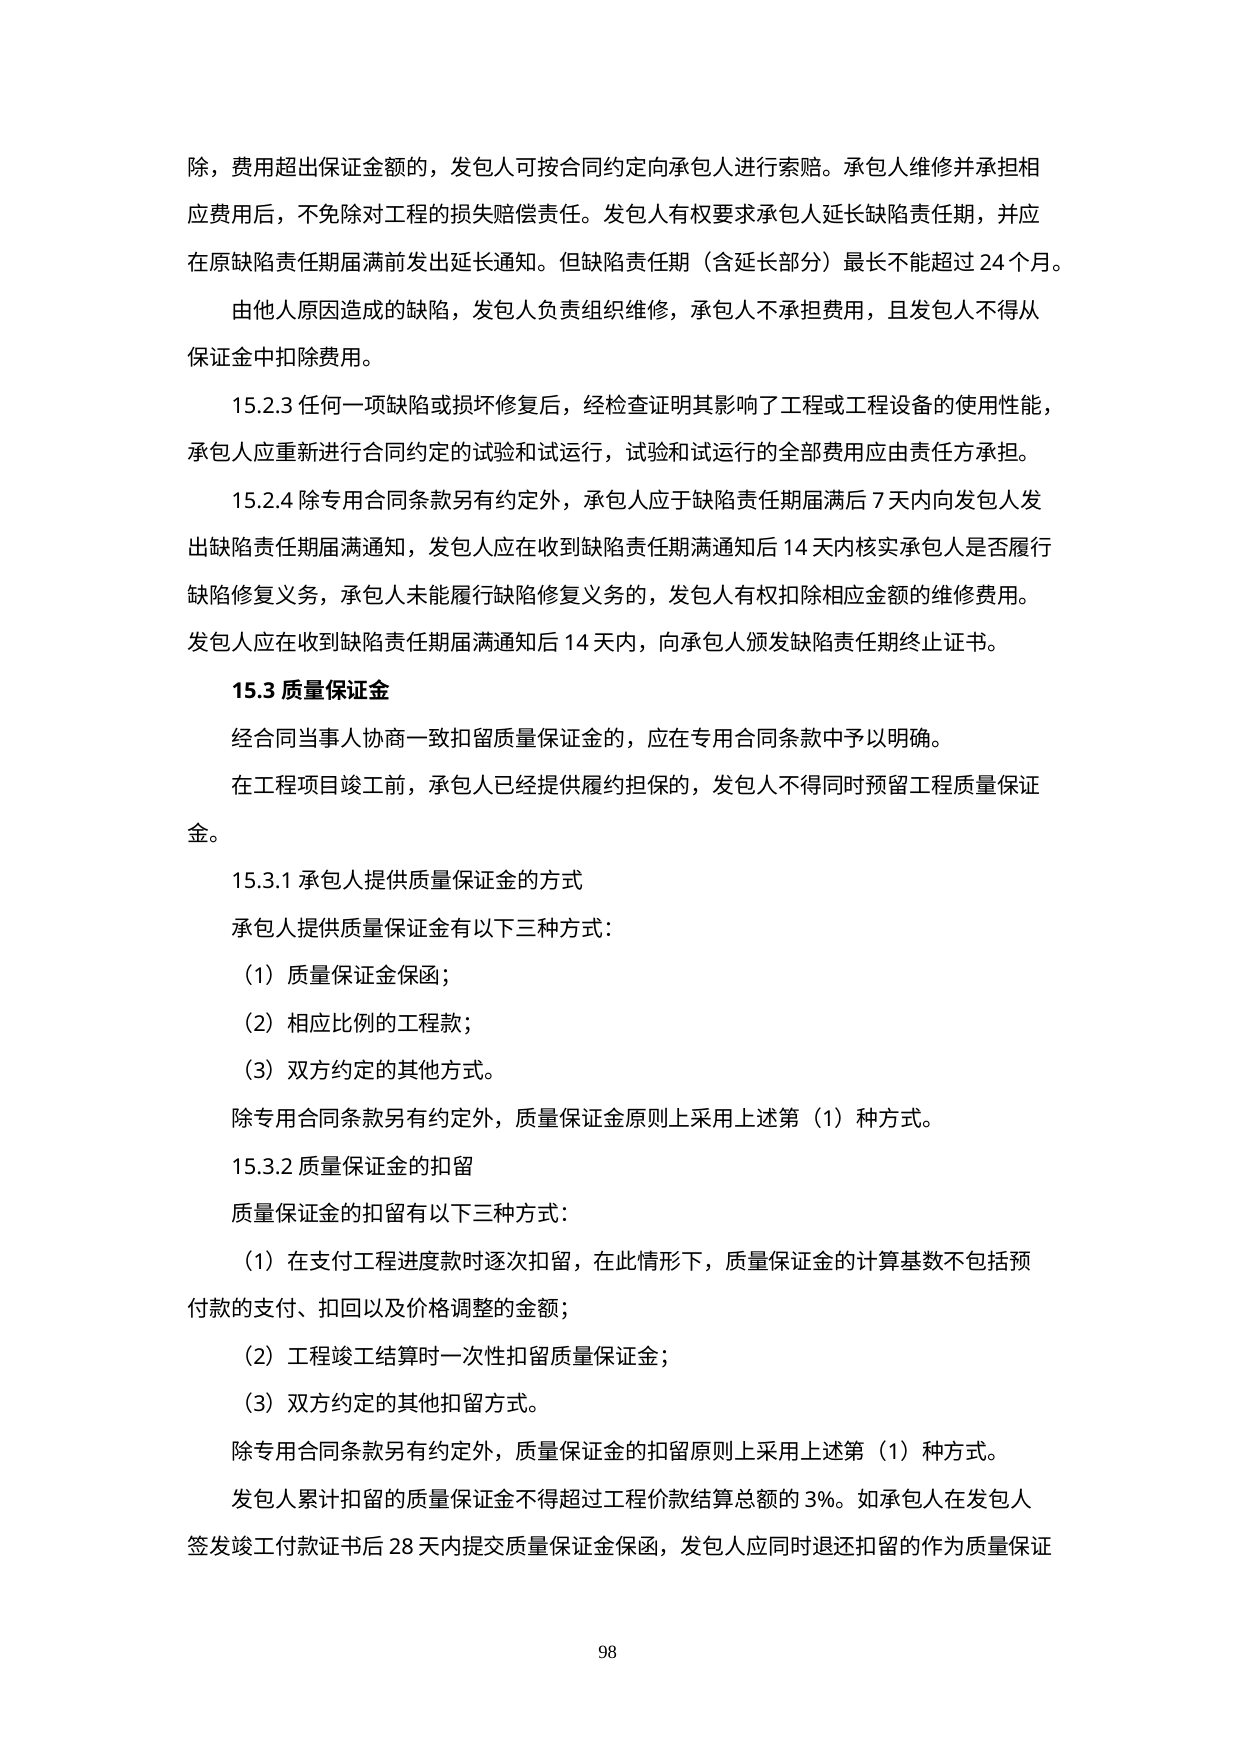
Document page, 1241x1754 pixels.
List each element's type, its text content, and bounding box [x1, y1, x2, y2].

text （1）在支付工程进度款时逐次扣留，在此情形下，质量保证金的计算基数不包括预付款的支付、扣回以及价格调整的金额； [187, 1244, 1053, 1323]
text 15.3.1 承包人提供质量保证金的方式 [187, 863, 1053, 895]
text 经合同当事人协商一致扣留质量保证金的，应在专用合同条款中予以明确。 [187, 721, 1053, 752]
text （3）双方约定的其他扣留方式。 [187, 1386, 1053, 1418]
text 15.2.4 除专用合同条款另有约定外，承包人应于缺陷责任期届满后7天内向发包人发出缺陷责任期届满通知，发包人应在收到缺陷责任期满通知后14天内核实承包人是否履行缺陷修复义务，承包人未能履行缺陷修复义务的，发包人有权扣除相应金额的维修费用。发包人应在收到缺陷责任期届满通知后14天内，向承包人颁发缺陷责任期终止证书。 [187, 483, 1053, 657]
text 除专用合同条款另有约定外，质量保证金的扣留原则上采用上述第（1）种方式。 [187, 1434, 1053, 1466]
text （2）相应比例的工程款； [187, 1006, 1053, 1038]
subtitle 15.3 质量保证金 [187, 673, 1053, 705]
text 除专用合同条款另有约定外，质量保证金原则上采用上述第（1）种方式。 [187, 1101, 1053, 1133]
text （3）双方约定的其他方式。 [187, 1053, 1053, 1085]
text 15.2.3 任何一项缺陷或损坏修复后，经检查证明其影响了工程或工程设备的使用性能，承包人应重新进行合同约定的试验和试运行，试验和试运行的全部费用应由责任方承担。 [187, 388, 1053, 467]
text （1）质量保证金保函； [187, 958, 1053, 990]
text 15.3.2 质量保证金的扣留 [187, 1149, 1053, 1180]
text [187, 150, 1053, 277]
text 在工程项目竣工前，承包人已经提供履约担保的，发包人不得同时预留工程质量保证金。 [187, 768, 1053, 847]
text （2）工程竣工结算时一次性扣留质量保证金； [187, 1339, 1053, 1371]
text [187, 1482, 1053, 1561]
text 由他人原因造成的缺陷，发包人负责组织维修，承包人不承担费用，且发包人不得从保证金中扣除费用。 [187, 293, 1053, 372]
text 质量保证金的扣留有以下三种方式： [187, 1196, 1053, 1228]
text 承包人提供质量保证金有以下三种方式： [187, 911, 1053, 942]
